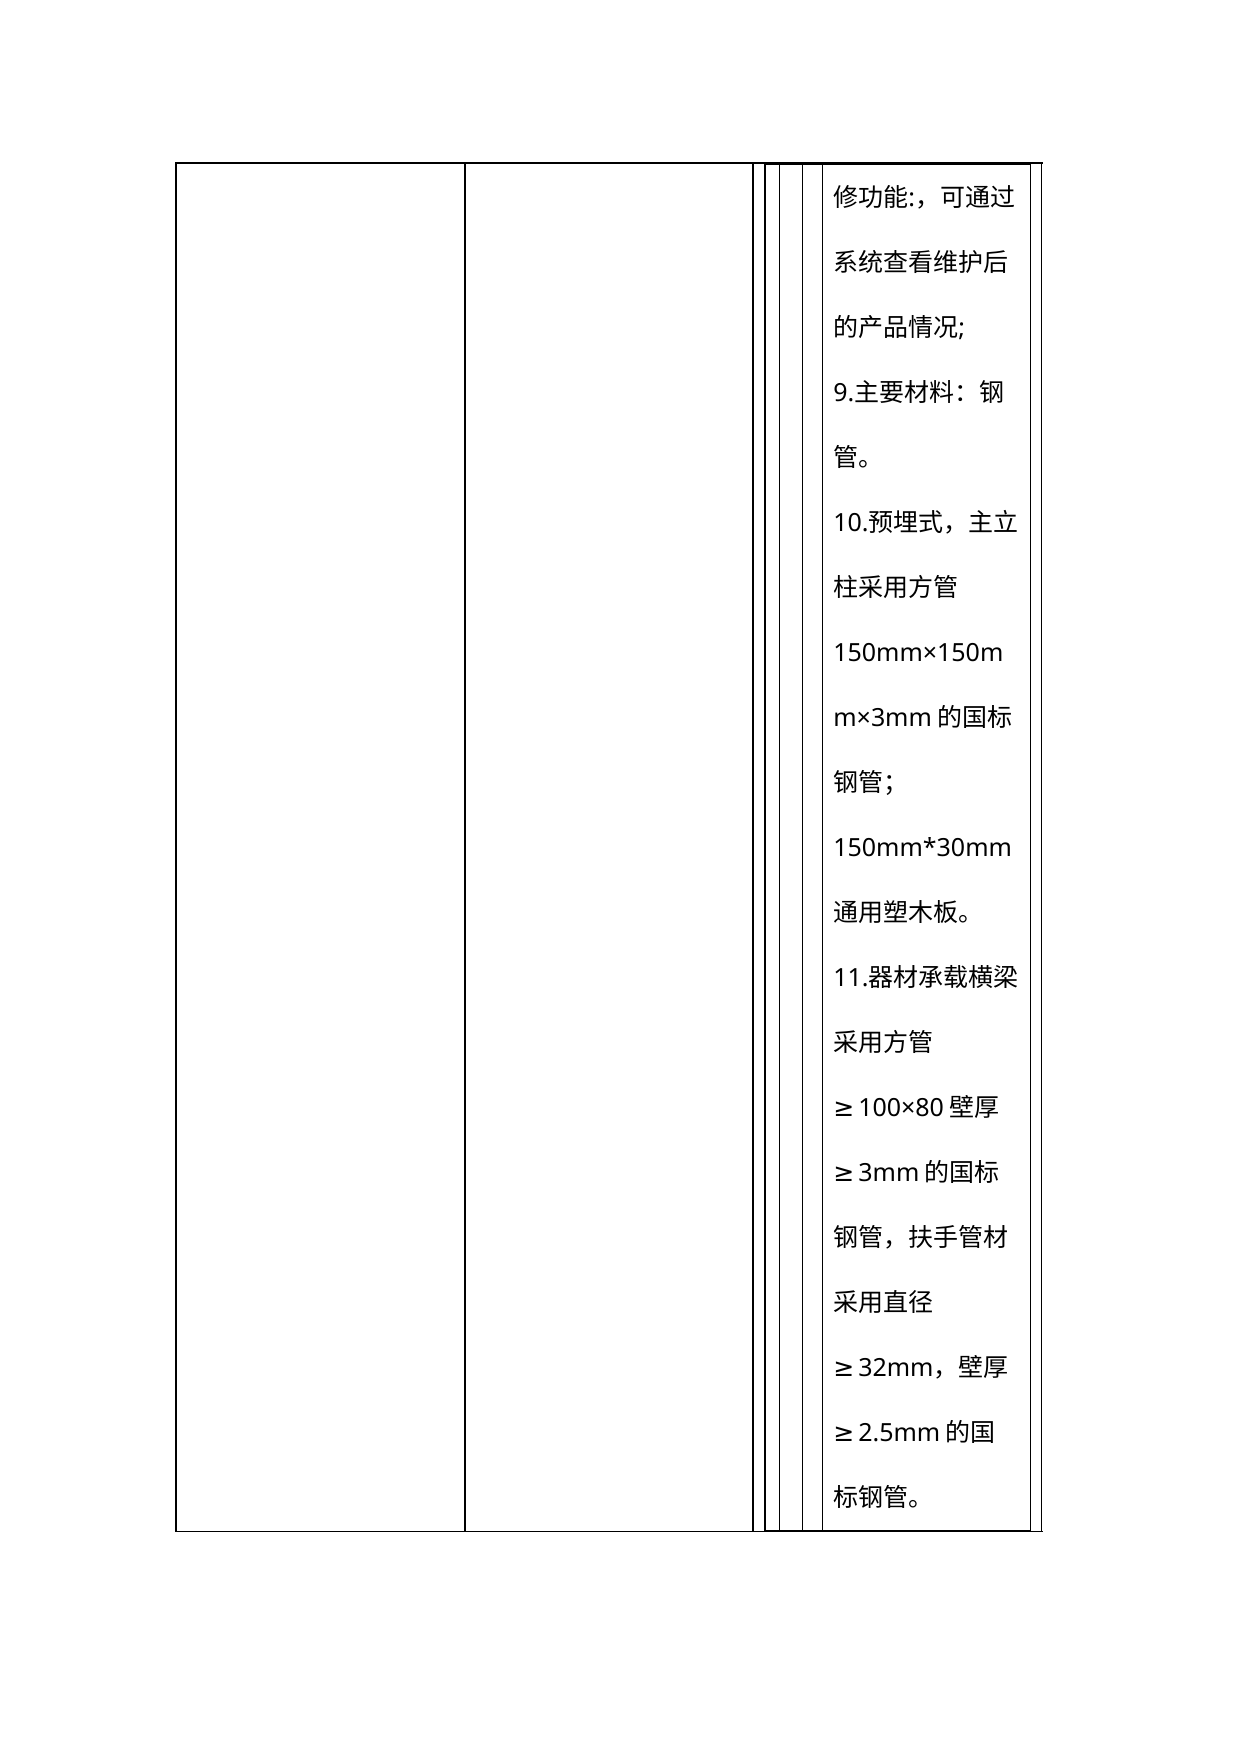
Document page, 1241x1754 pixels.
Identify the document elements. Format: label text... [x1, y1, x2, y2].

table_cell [803, 165, 822, 1530]
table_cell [766, 165, 779, 1530]
table_cell 1 [177, 164, 464, 1531]
table_cell [466, 164, 752, 1531]
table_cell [1031, 164, 1041, 1531]
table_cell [780, 165, 802, 1530]
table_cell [754, 164, 764, 1531]
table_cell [823, 165, 1030, 1530]
